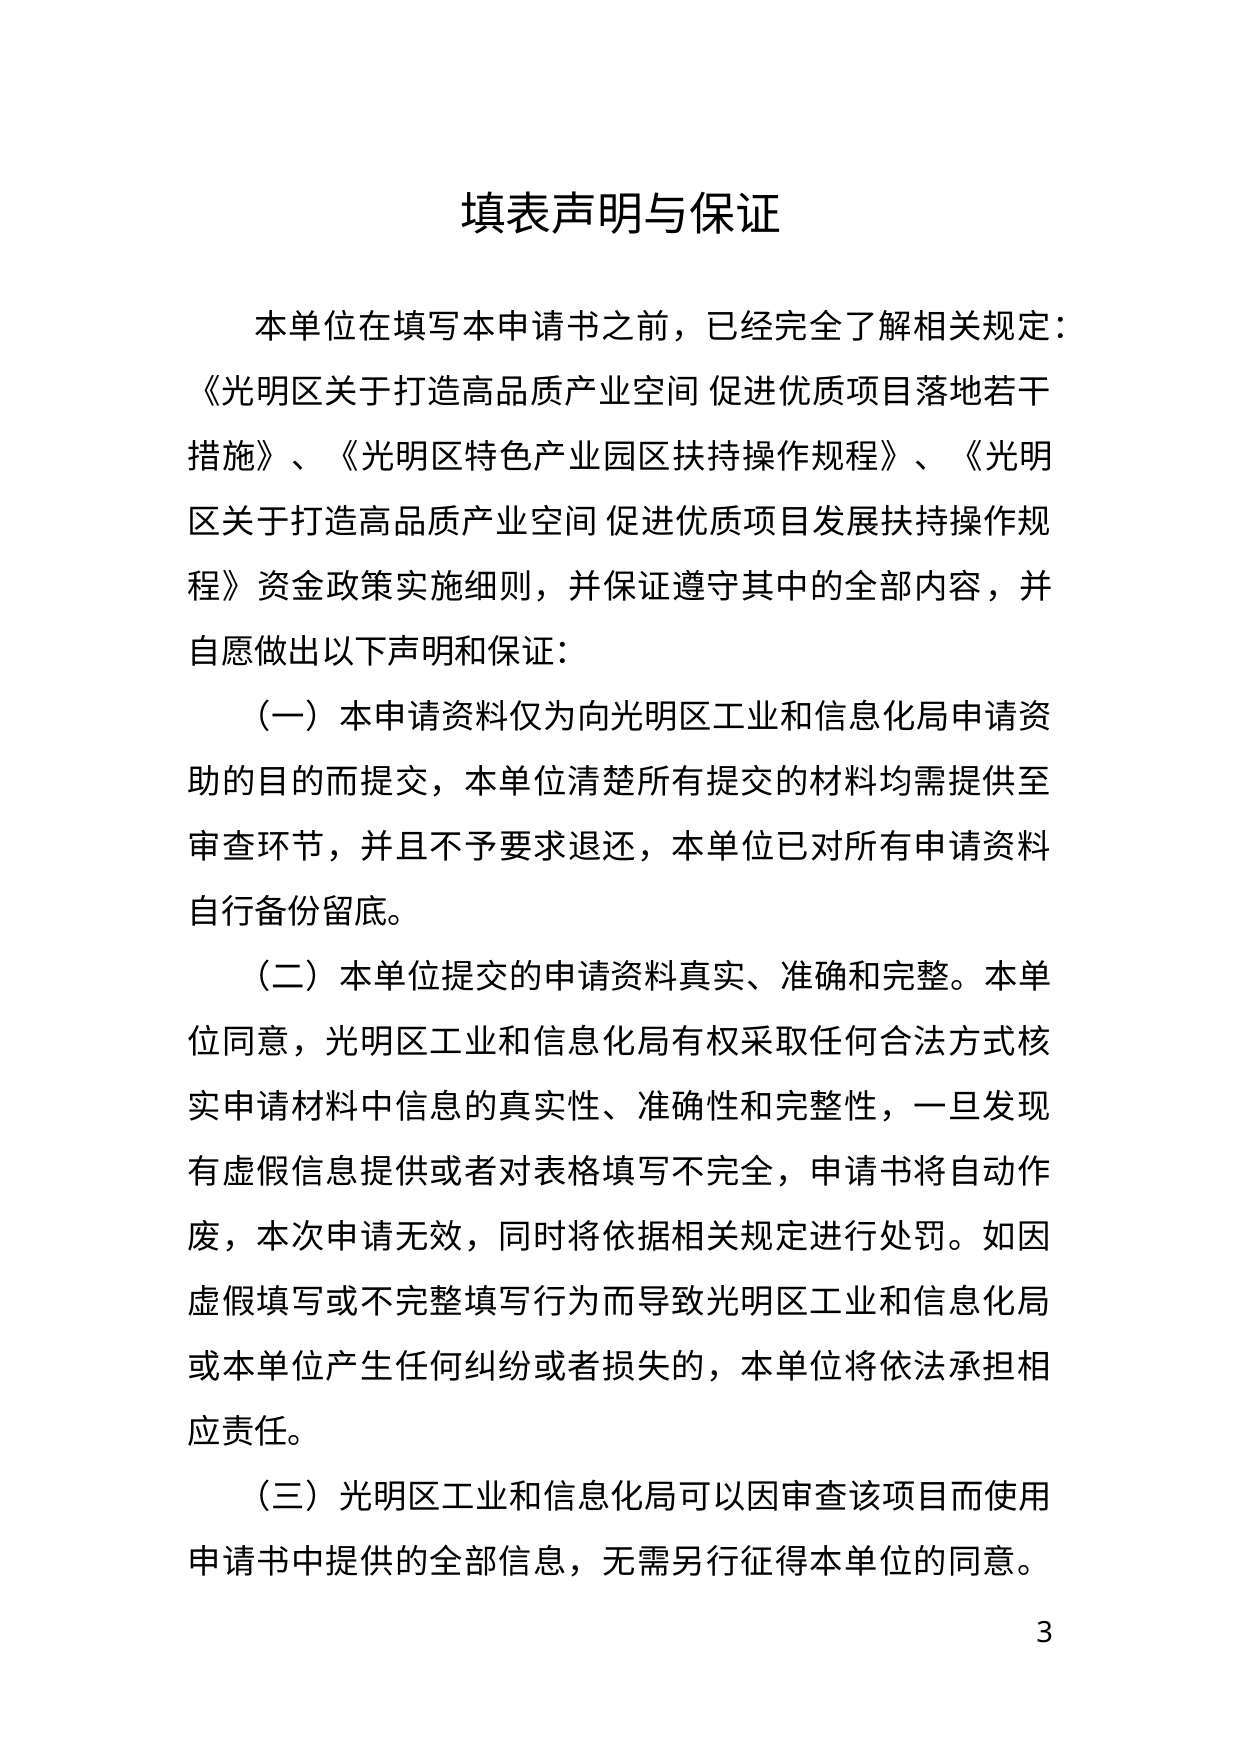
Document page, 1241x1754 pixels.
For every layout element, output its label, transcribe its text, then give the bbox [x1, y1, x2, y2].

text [187, 1462, 1053, 1592]
text 二〇二五年填表声明与保证 [187, 162, 1053, 259]
text 本单位在填写本申请书之前，已经完全了解相关规定：《光明区关于打造高品质产业空间 促进优质项目落地若干措施》、《光明区特色产业园区扶持操作规程》、《光明区关于打造高品质产业空间 促进优质项目发展扶持操作规程》资金政策实施细则，并保证遵守其中的全部内容，并自愿做出以下声明和保证： [187, 292, 1053, 682]
text （一）本申请资料仅为向光明区工业和信息化局申请资助的目的而提交，本单位清楚所有提交的材料均需提供至审查环节，并且不予要求退还，本单位已对所有申请资料自行备份留底。 [187, 682, 1053, 942]
text （二）本单位提交的申请资料真实、准确和完整。本单位同意，光明区工业和信息化局有权采取任何合法方式核实申请材料中信息的真实性、准确性和完整性，一旦发现有虚假信息提供或者对表格填写不完全，申请书将自动作废，本次申请无效，同时将依据相关规定进行处罚。如因虚假填写或不完整填写行为而导致光明区工业和信息化局或本单位产生任何纠纷或者损失的，本单位将依法承担相应责任。 [187, 942, 1053, 1462]
